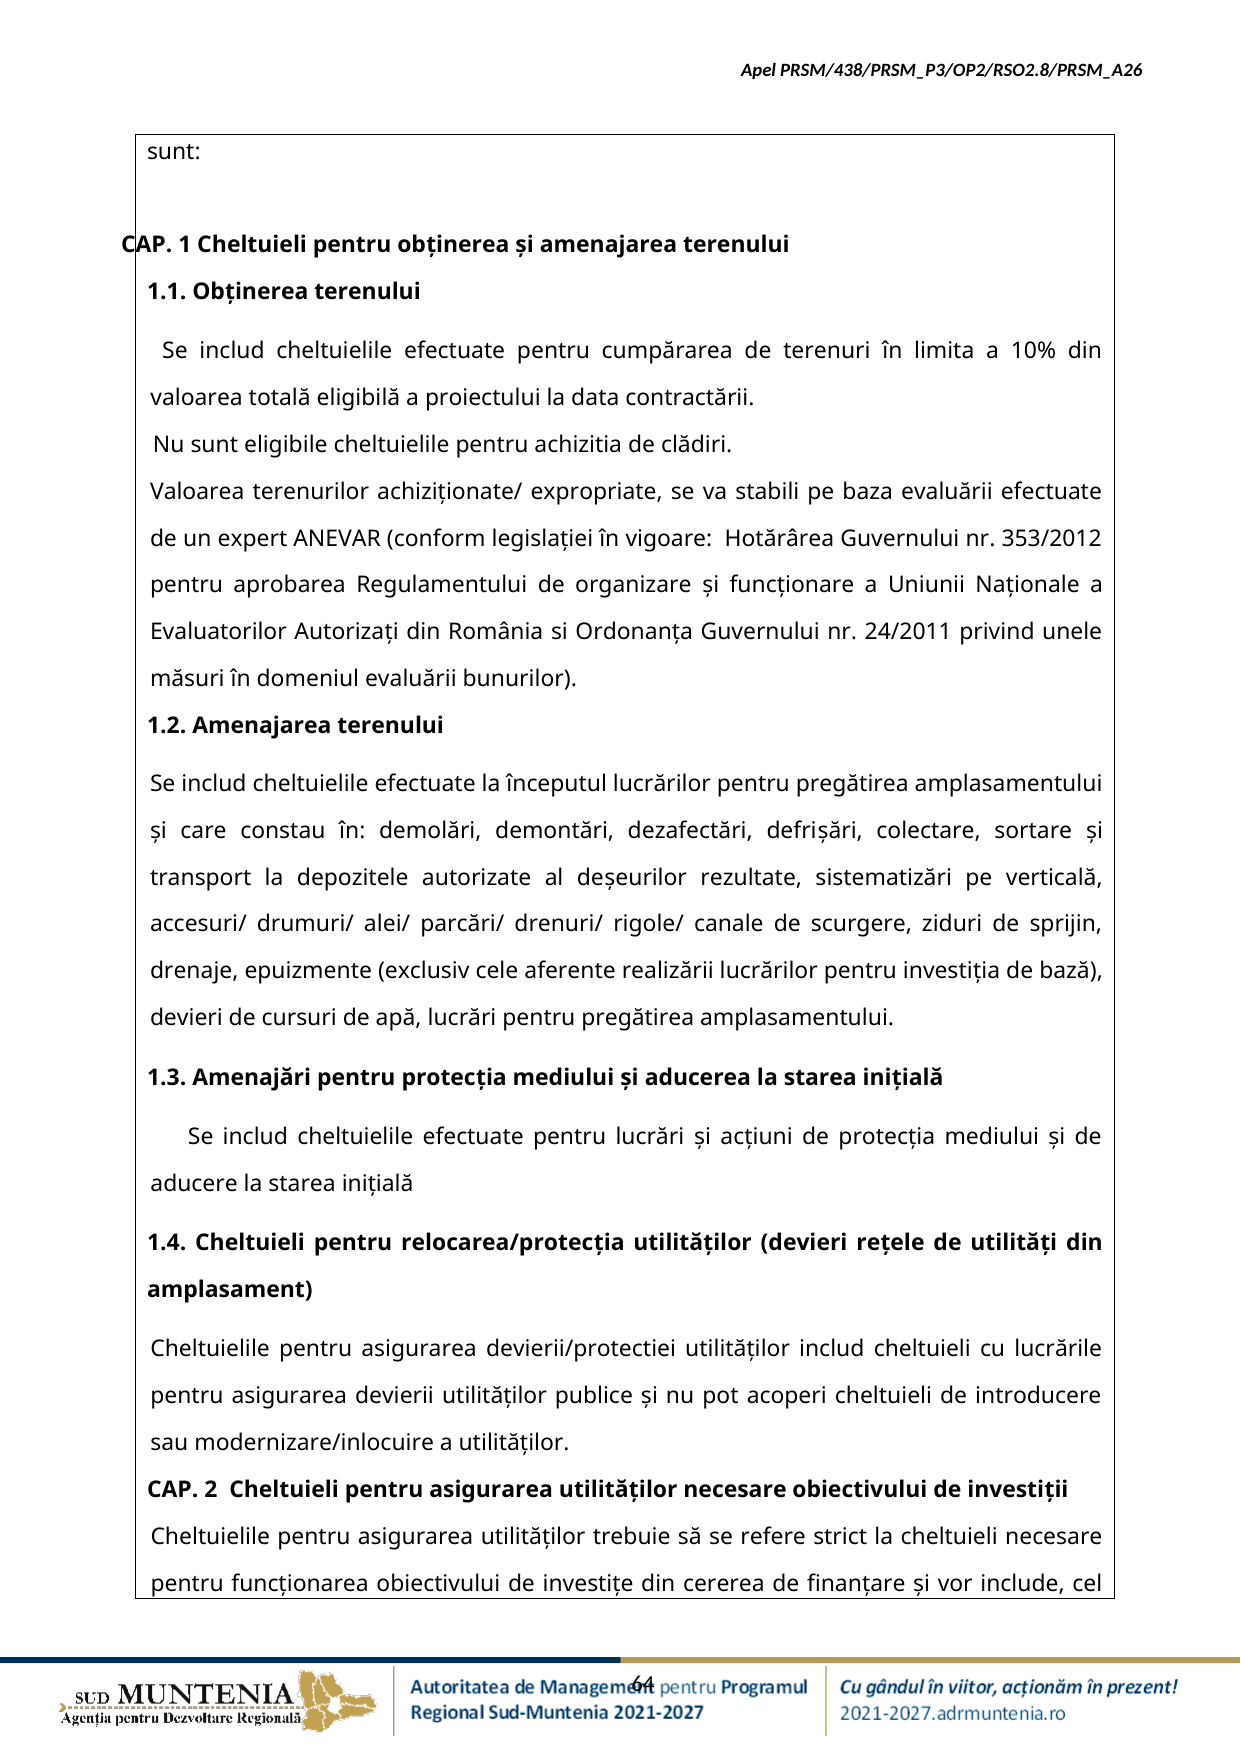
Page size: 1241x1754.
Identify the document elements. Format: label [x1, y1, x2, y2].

picture [0, 1657, 1241, 1737]
table_header [136, 135, 1114, 1598]
